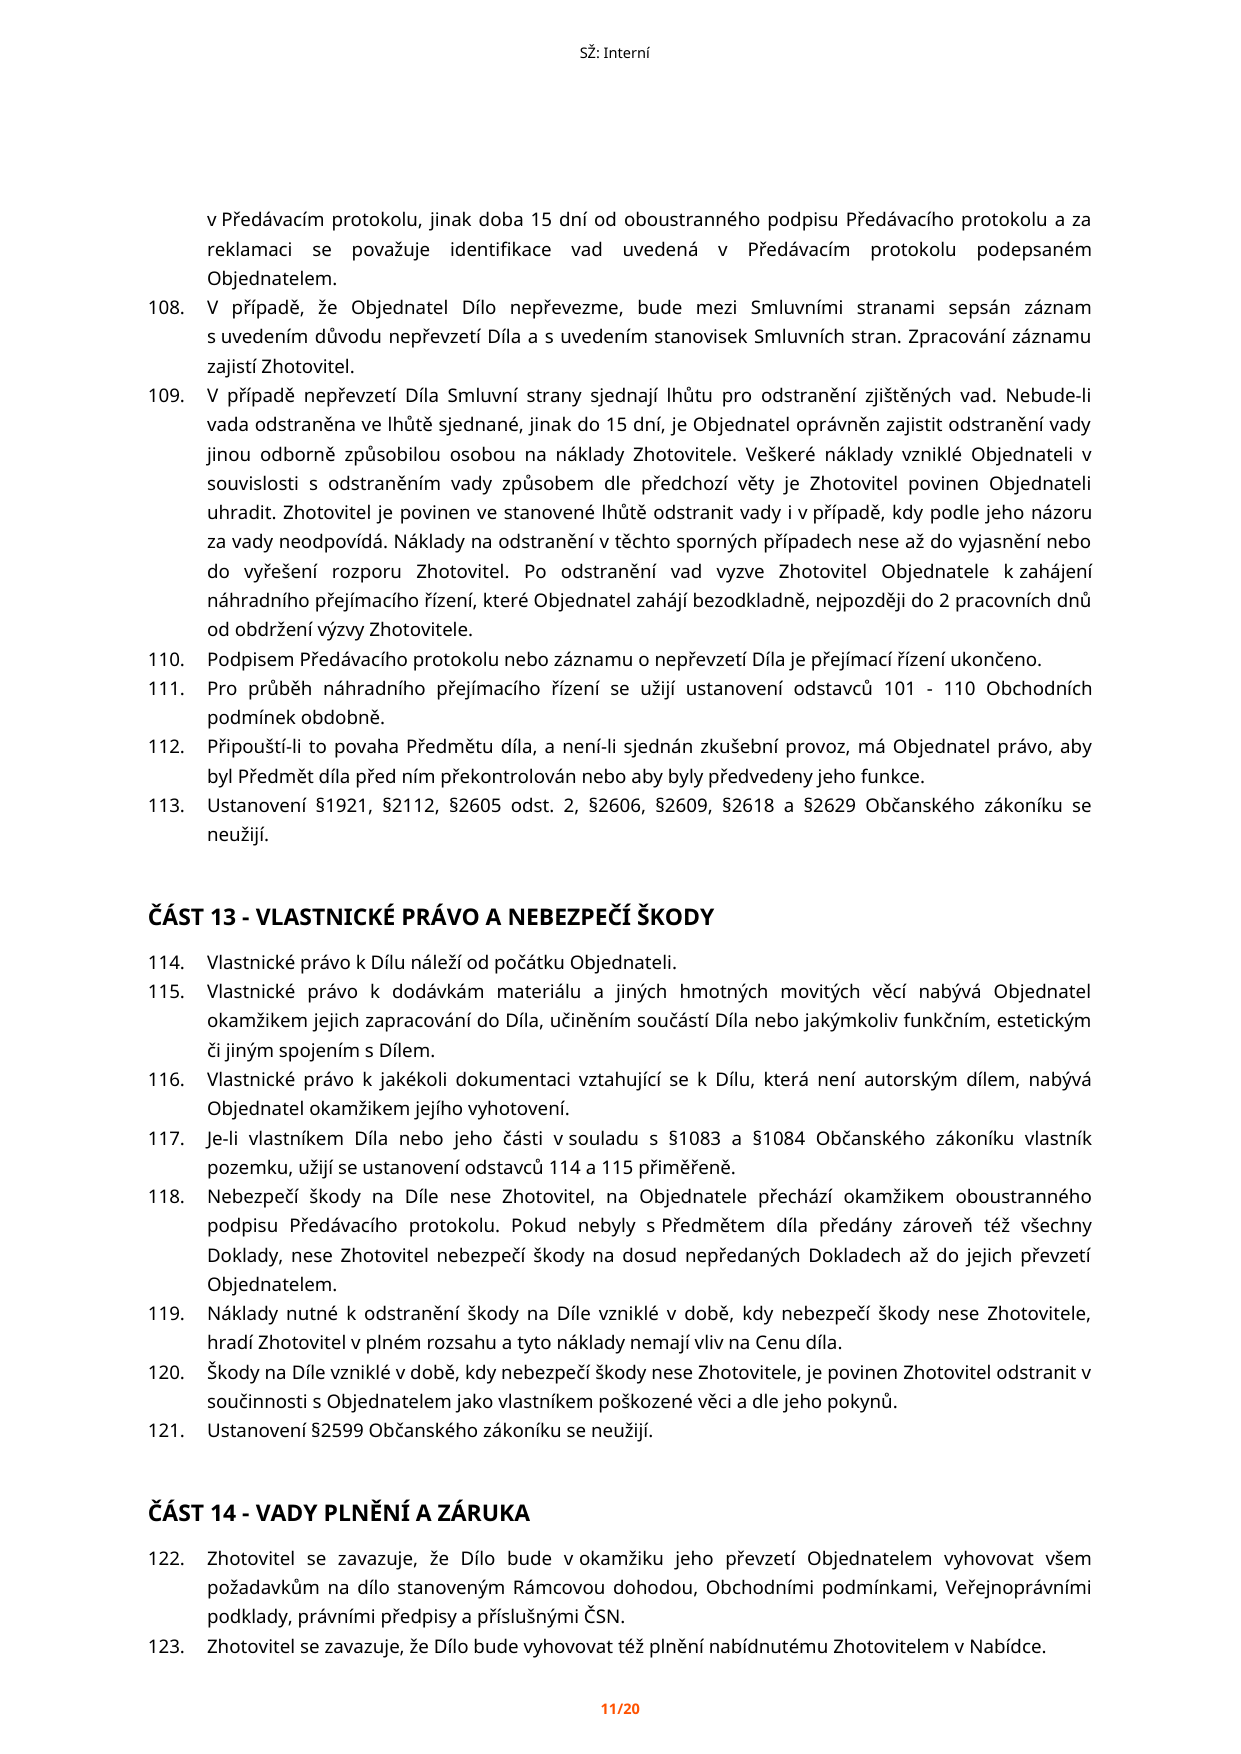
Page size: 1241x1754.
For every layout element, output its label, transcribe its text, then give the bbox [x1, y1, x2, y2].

list Je-li vlastníkem Díla nebo jeho části v souladu s §1083 a §1084 Občanského zákoníku vlastník pozemku, užijí se ustanovení odstavců 114 a 115 přiměřeně. [148, 1125, 1092, 1179]
list Vlastnické právo k jakékoli dokumentaci vztahující se k Dílu, která není autorským dílem, nabývá Objednatel okamžikem jejího vyhotovení. [148, 1066, 1092, 1121]
list Škody na Díle vzniklé v době, kdy nebezpečí škody nese Zhotovitele, je povinen Zhotovitel odstranit v součinnosti s Objednatelem jako vlastníkem poškozené věci a dle jeho pokynů. [148, 1359, 1092, 1414]
list Nebezpečí škody na Díle nese Zhotovitel, na Objednatele přechází okamžikem oboustranného podpisu Předávacího protokolu. Pokud nebyly s Předmětem díla předány zároveň též všechny Doklady, nese Zhotovitel nebezpečí škody na dosud nepředaných Dokladech až do jejich převzetí Objednatelem. [148, 1183, 1092, 1297]
list V případě, že Objednatel Dílo nepřevezme, bude mezi Smluvními stranami sepsán záznam s uvedením důvodu nepřevzetí Díla a s uvedením stanovisek Smluvních stran. Zpracování záznamu zajistí Zhotovitel. [148, 294, 1092, 379]
list Náklady nutné k odstranění škody na Díle vzniklé v době, kdy nebezpečí škody nese Zhotovitele, hradí Zhotovitel v plném rozsahu a tyto náklady nemají vliv na Cenu díla. [148, 1300, 1092, 1355]
list V případě nepřevzetí Díla Smluvní strany sjednají lhůtu pro odstranění zjištěných vad. Nebude-li vada odstraněna ve lhůtě sjednané, jinak do 15 dní, je Objednatel oprávněn zajistit odstranění vady jinou odborně způsobilou osobou na náklady Zhotovitele. Veškeré náklady vzniklé Objednateli v souvislosti s odstraněním vady způsobem dle předchozí věty je Zhotovitel povinen Objednateli uhradit. Zhotovitel je povinen ve stanovené lhůtě odstranit vady i v případě, kdy podle jeho názoru za vady neodpovídá. Náklady na odstranění v těchto sporných případech nese až do vyjasnění nebo do vyřešení rozporu Zhotovitel. Po odstranění vad vyzve Zhotovitel Objednatele k zahájení náhradního přejímacího řízení, které Objednatel zahájí bezodkladně, nejpozději do 2 pracovních dnů od obdržení výzvy Zhotovitele. [148, 382, 1092, 642]
list Zhotovitel se zavazuje, že Dílo bude vyhovovat též plnění nabídnutému Zhotovitelem v Nabídce. [148, 1633, 1092, 1658]
list Vlastnické právo k dodávkám materiálu a jiných hmotných movitých věcí nabývá Objednatel okamžikem jejich zapracování do Díla, učiněním součástí Díla nebo jakýmkoliv funkčním, estetickým či jiným spojením s Dílem. [148, 978, 1092, 1062]
list Podpisem Předávacího protokolu nebo záznamu o nepřevzetí Díla je přejímací řízení ukončeno. [148, 646, 1092, 671]
list Vlastnické právo k Dílu náleží od počátku Objednateli. [148, 949, 1092, 975]
list Připouští-li to povaha Předmětu díla, a není-li sjednán zkušební provoz, má Objednatel právo, aby byl Předmět díla před ním překontrolován nebo aby byly předvedeny jeho funkce. [148, 734, 1092, 788]
list Pro průběh náhradního přejímacího řízení se užijí ustanovení odstavců 101 - 110 Obchodních podmínek obdobně. [148, 675, 1092, 730]
list Ustanovení §1921, §2112, §2605 odst. 2, §2606, §2609, §2618 a §2629 Občanského zákoníku se neužijí. [148, 792, 1092, 847]
list Zhotovitel se zavazuje, že Dílo bude v okamžiku jeho převzetí Objednatelem vyhovovat všem požadavkům na dílo stanoveným Rámcovou dohodou, Obchodními podmínkami, Veřejnoprávními podklady, právními předpisy a příslušnými ČSN. [148, 1545, 1092, 1629]
list Ustanovení §2599 Občanského zákoníku se neužijí. [148, 1417, 1092, 1443]
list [148, 207, 1092, 291]
subtitle VADY PLNĚNÍ A ZÁRUKA [148, 1497, 1092, 1528]
subtitle VLASTNICKÉ PRÁVO A NEBEZPEČÍ ŠKODY [148, 901, 1092, 932]
